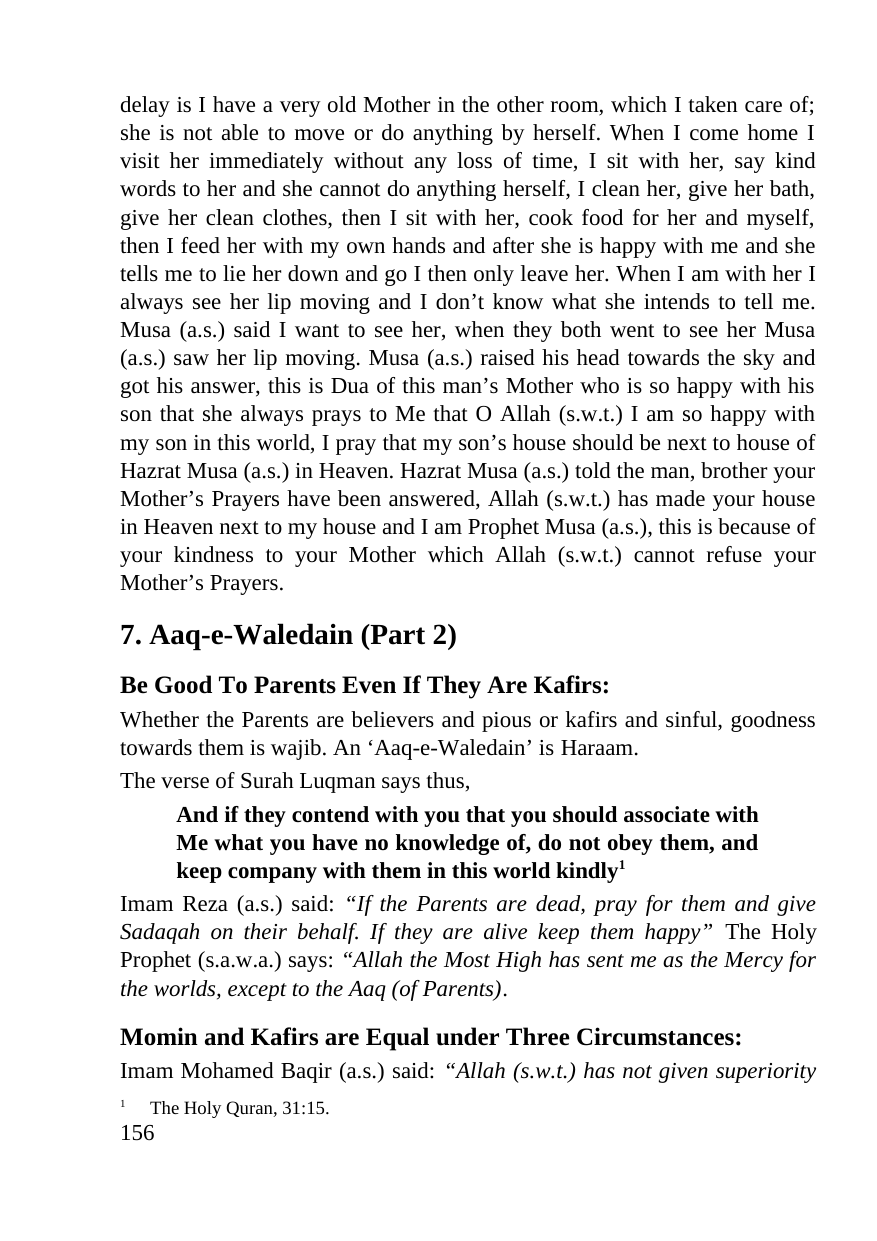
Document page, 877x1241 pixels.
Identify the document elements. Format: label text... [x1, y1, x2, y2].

text Imam Reza (a.s.) said: “If the Parents are dead, pray for them and give Sadaqah on their behalf. If they are alive keep them happy” The Holy Prophet (s.a.w.a.) says: “Allah the Most High has sent me as the Mercy for the worlds, except to the Aaq (of Parents). [120, 889, 817, 1002]
subtitle 7. Aaq-e-Waledain (Part 2) [120, 617, 817, 651]
text Whether the Parents are believers and pious or kafirs and sinful, goodness towards them is wajib. An ‘Aaq-e-Waledain’ is Haraam. [120, 705, 817, 761]
text And if they contend with you that you should associate with Me what you have no knowledge of, do not obey them, and keep company with them in this world kindly [176, 799, 760, 884]
text The verse of Surah Luqman says thus, [120, 766, 817, 794]
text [120, 1056, 817, 1084]
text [120, 90, 817, 596]
subtitle Be Good To Parents Even If They Are Kafirs: [120, 671, 817, 699]
subtitle Momin and Kafirs are Equal under Three Circumstances: [120, 1022, 817, 1051]
